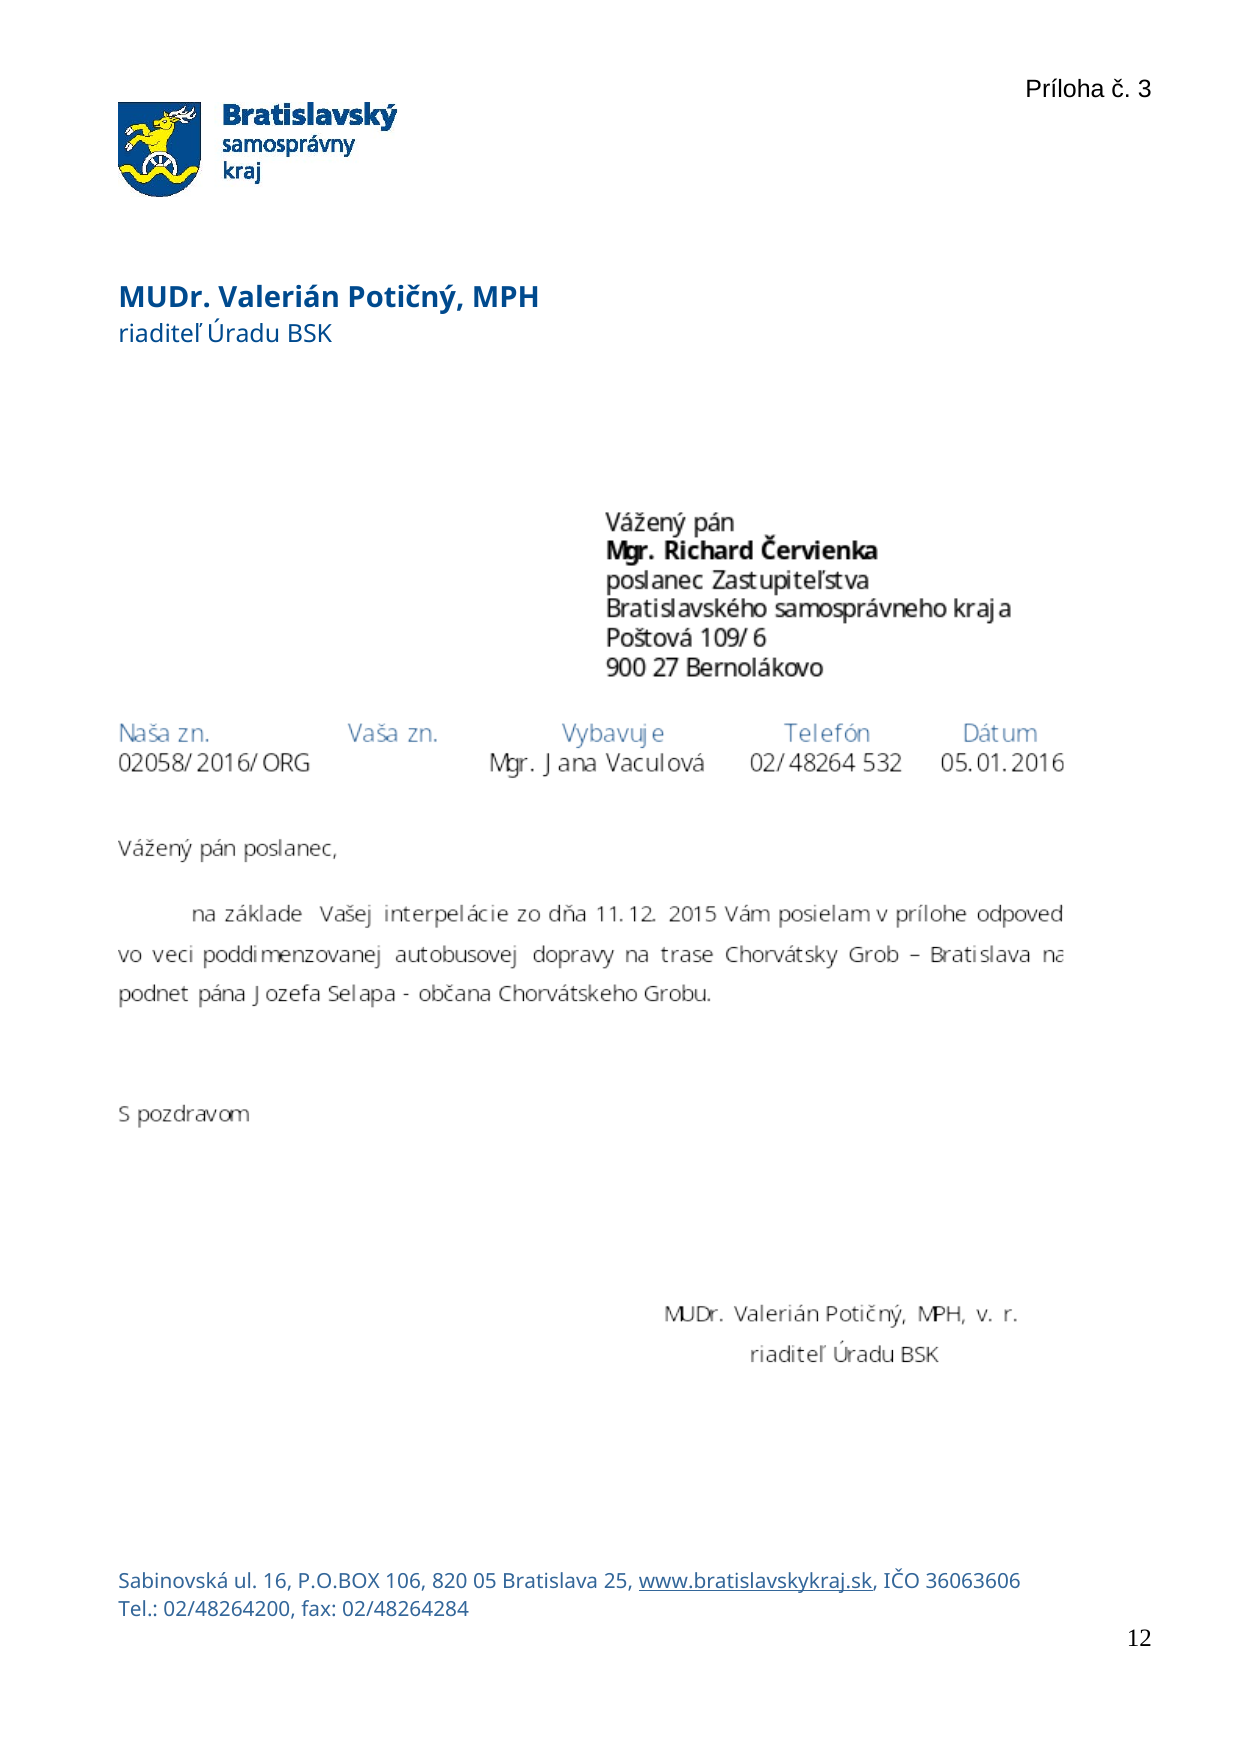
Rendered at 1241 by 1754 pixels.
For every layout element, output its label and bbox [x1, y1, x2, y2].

picture [118, 102, 398, 197]
